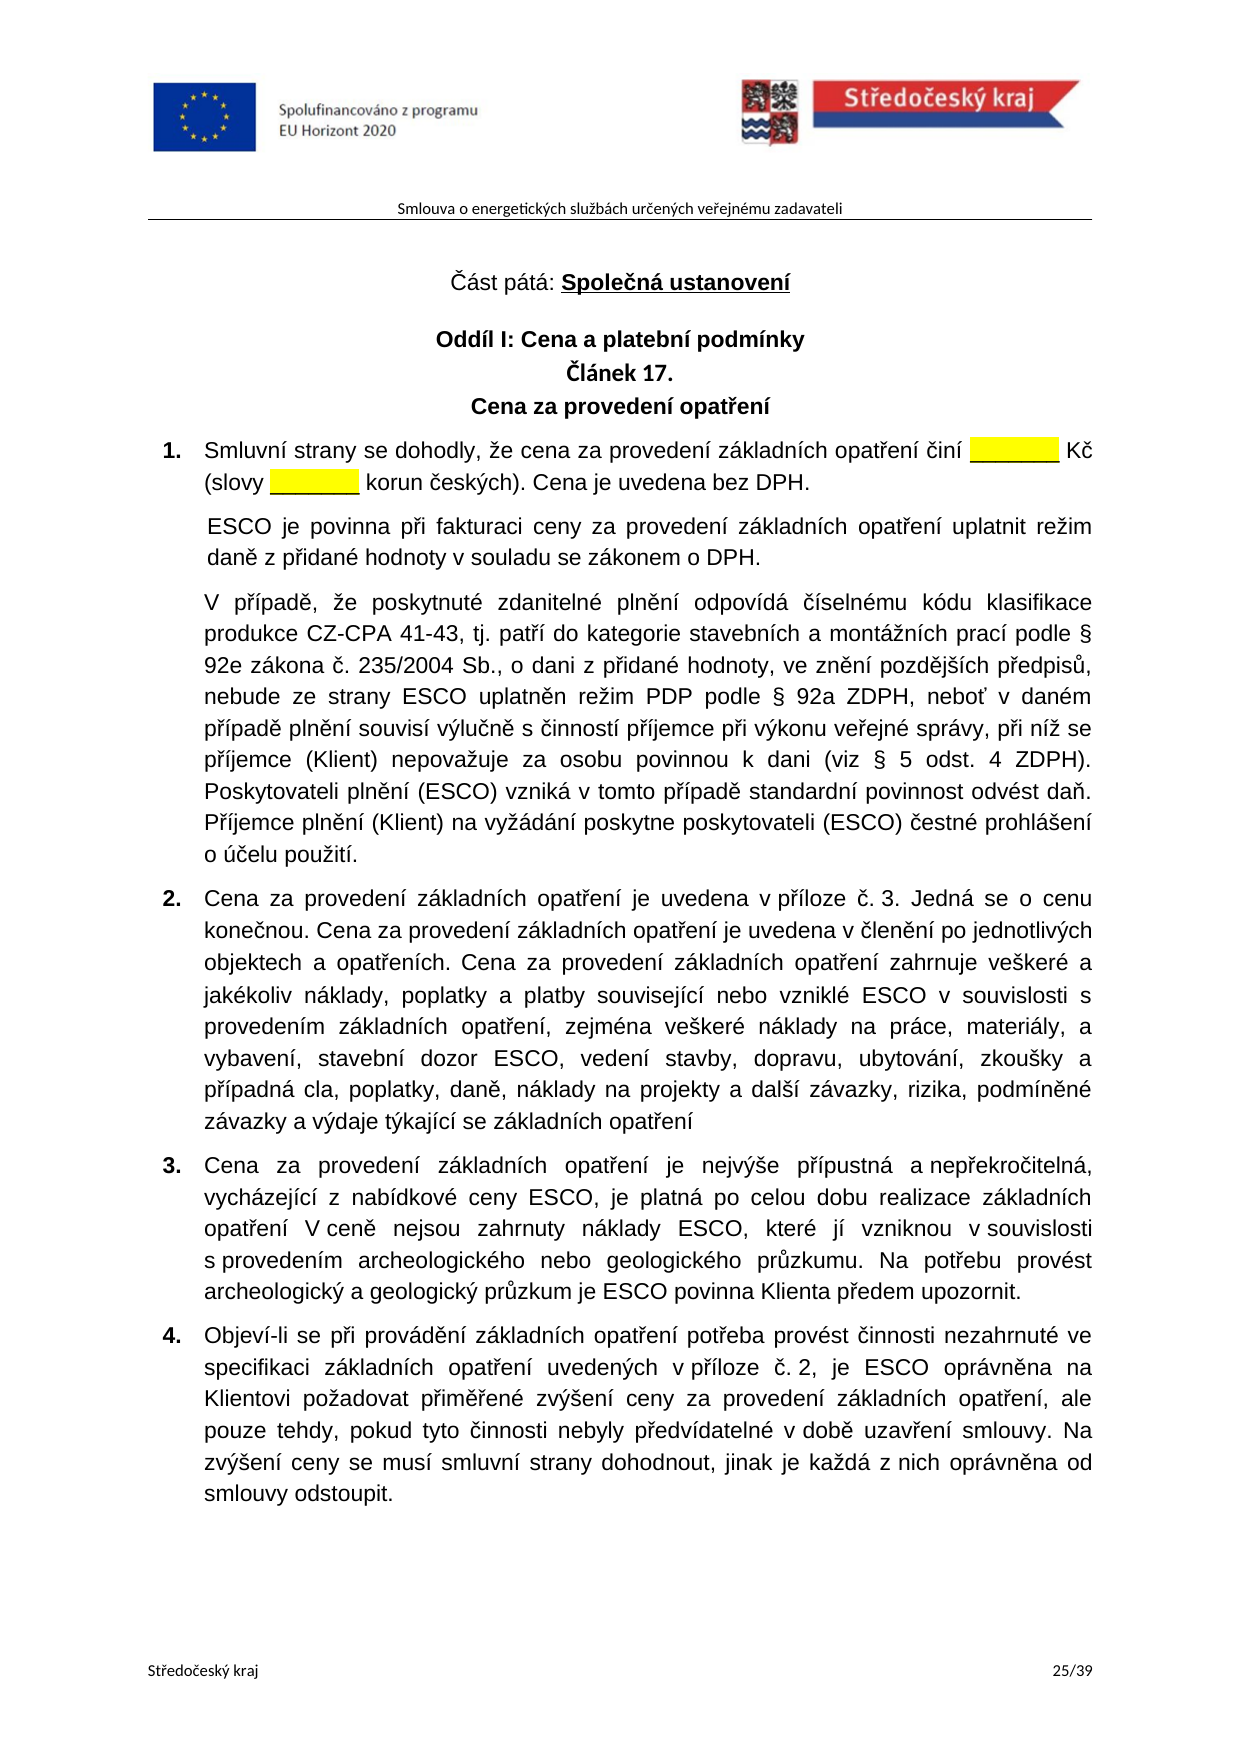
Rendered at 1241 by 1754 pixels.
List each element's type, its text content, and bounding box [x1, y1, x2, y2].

subtitle Objeví-li se při provádění základních opatření potřeba provést činnosti nezahrnuté ve specifikaci základních opatření uvedených v příloze č. 2, je ESCO oprávněna na Klientovi požadovat přiměřené zvýšení ceny za provedení základních opatření, ale pouze tehdy, pokud tyto činnosti nebyly předvídatelné v době uzavření smlouvy. Na zvýšení ceny se musí smluvní strany dohodnout, jinak je každá z nich oprávněna od smlouvy odstoupit. [162, 1322, 1092, 1506]
subtitle Cena za provedení opatření [148, 357, 1092, 419]
subtitle Cena za provedení základních opatření je uvedena v příloze č. 3. Jedná se o cenu konečnou. Cena za provedení základních opatření je uvedena v členění po jednotlivých objektech a opatřeních. Cena za provedení základních opatření zahrnuje veškeré a jakékoliv náklady, poplatky a platby související nebo vzniklé ESCO v souvislosti s provedením základních opatření, zejména veškeré náklady na práce, materiály, a vybavení, stavební dozor ESCO, vedení stavby, dopravu, ubytování, zkoušky a případná cla, poplatky, daně, náklady na projekty a další závazky, rizika, podmíněné závazky a výdaje týkající se základních opatření [162, 885, 1092, 1134]
subtitle Cena za provedení základních opatření je nejvýše přípustná a nepřekročitelná, vycházející z nabídkové ceny ESCO, je platná po celou dobu realizace základních opatření V ceně nejsou zahrnuty náklady ESCO, které jí vzniknou v souvislosti s provedením archeologického nebo geologického průzkumu. Na potřebu provést archeologický a geologický průzkum je ESCO povinna Klienta předem upozornit. [162, 1152, 1092, 1304]
picture [147, 73, 1093, 158]
subtitle V případě, že poskytnuté zdanitelné plnění odpovídá číselnému kódu klasifikace produkce CZ-CPA 41-43, tj. patří do kategorie stavebních a montážních prací podle § 92e zákona č. 235/2004 Sb., o dani z přidané hodnoty, ve znění pozdějších předpisů, nebude ze strany ESCO uplatněn režim PDP podle § 92a ZDPH, neboť v daném případě plnění souvisí výlučně s činností příjemce při výkonu veřejné správy, při níž se příjemce (Klient) nepovažuje za osobu povinnou k dani (viz § 5 odst. 4 ZDPH). Poskytovateli plnění (ESCO) vzniká v tomto případě standardní povinnost odvést daň. Příjemce plnění (Klient) na vyžádání poskytne poskytovateli (ESCO) čestné prohlášení o účelu použití. [204, 588, 1092, 867]
subtitle ESCO je povinna při fakturaci ceny za provedení základních opatření uplatnit režim daně z přidané hodnoty v souladu se zákonem o DPH. [207, 513, 1092, 571]
title Oddíl I: Cena a platební podmínky [148, 326, 1092, 352]
subtitle Smluvní strany se dohodly, že cena za provedení základních opatření činí _______ Kč (slovy _______ korun českých). Cena je uvedena bez DPH. [162, 437, 1092, 495]
title Část pátá: Společná ustanovení [148, 269, 1092, 296]
